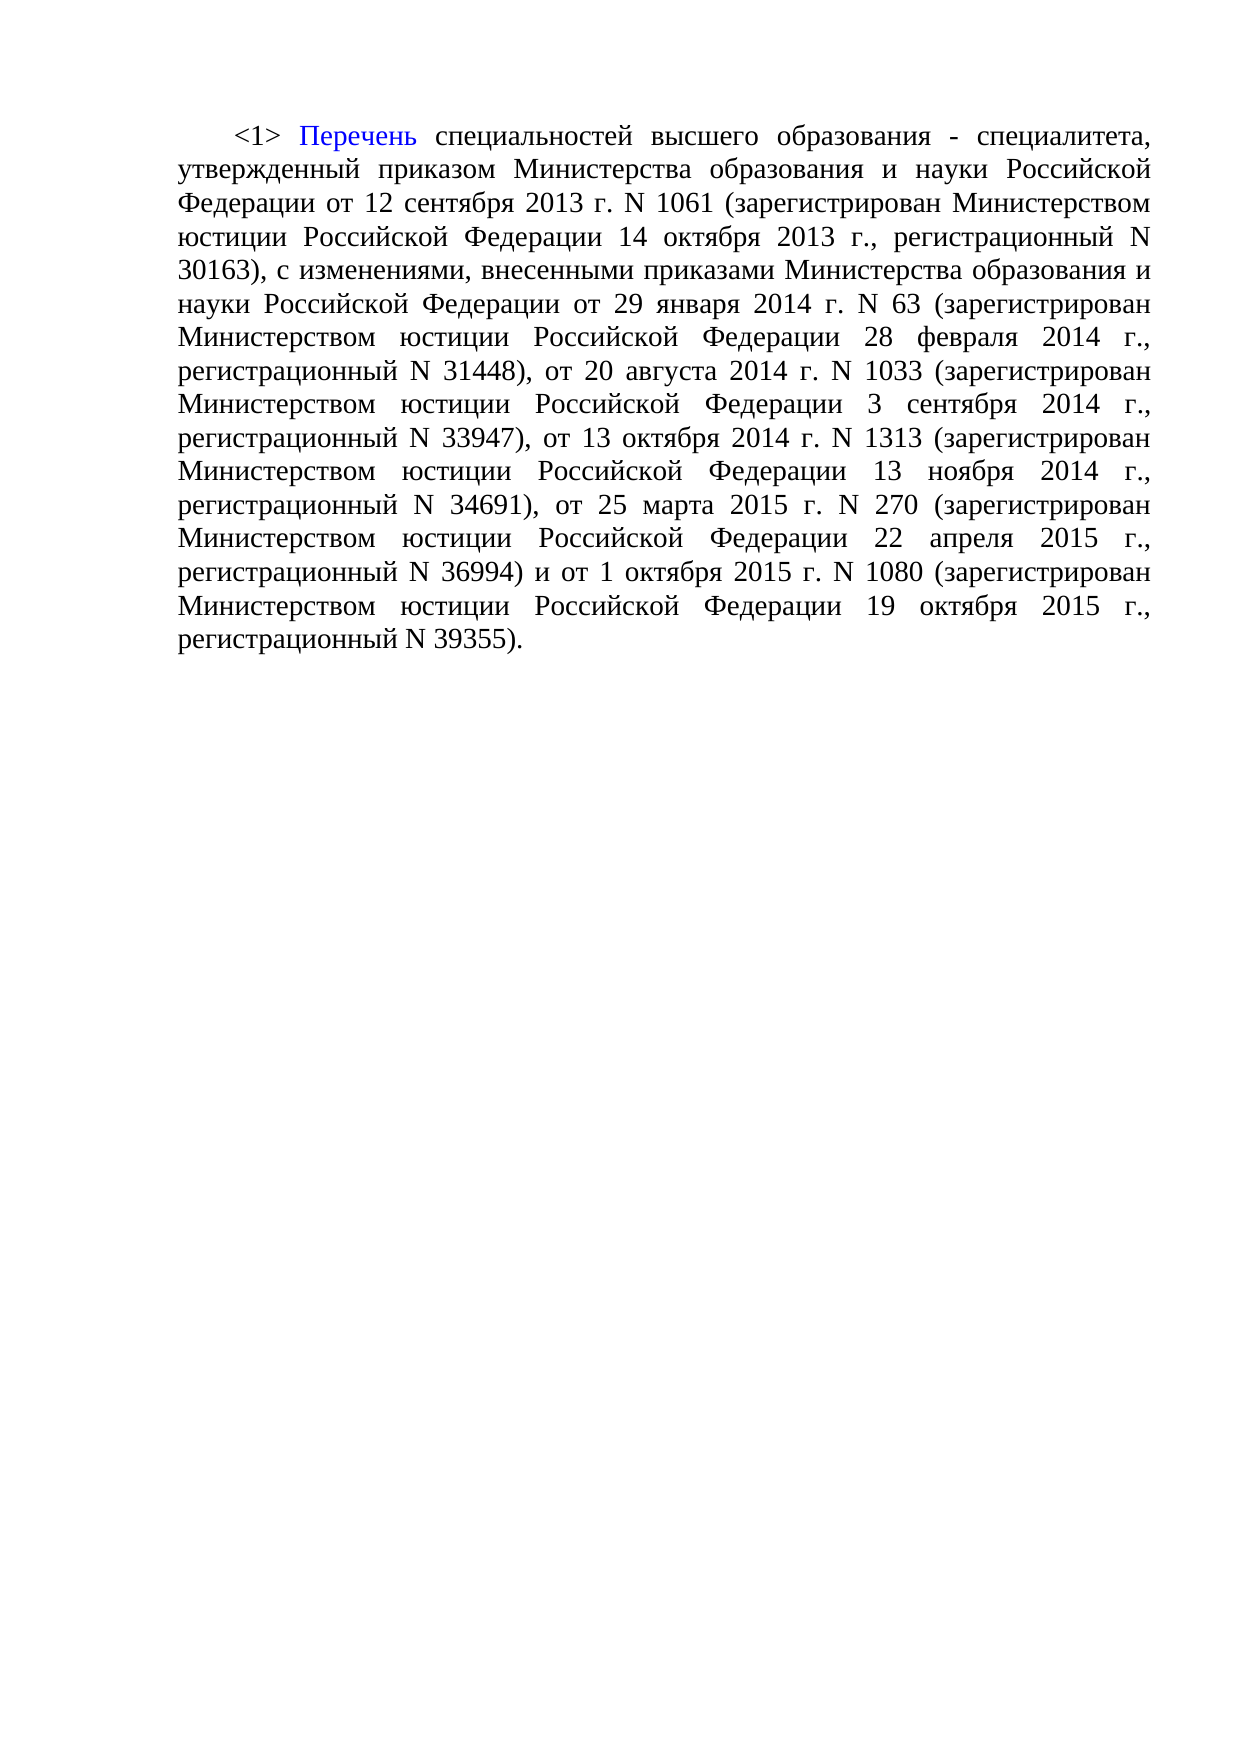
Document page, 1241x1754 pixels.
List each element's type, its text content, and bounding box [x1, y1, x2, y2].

text <1> Перечень специальностей высшего образования - специалитета, утвержденный приказом Министерства образования и науки Российской Федерации от 12 сентября 2013 г. N 1061 (зарегистрирован Министерством юстиции Российской Федерации 14 октября 2013 г., регистрационный N 30163), с изменениями, внесенными приказами Министерства образования и науки Российской Федерации от 29 января 2014 г. N 63 (зарегистрирован Министерством юстиции Российской Федерации 28 февраля 2014 г., регистрационный N 31448), от 20 августа 2014 г. N 1033 (зарегистрирован Министерством юстиции Российской Федерации 3 сентября 2014 г., регистрационный N 33947), от 13 октября 2014 г. N 1313 (зарегистрирован Министерством юстиции Российской Федерации 13 ноября 2014 г., регистрационный N 34691), от 25 марта 2015 г. N 270 (зарегистрирован Министерством юстиции Российской Федерации 22 апреля 2015 г., регистрационный N 36994) и от 1 октября 2015 г. N 1080 (зарегистрирован Министерством юстиции Российской Федерации 19 октября 2015 г., регистрационный N 39355). [177, 118, 1152, 655]
